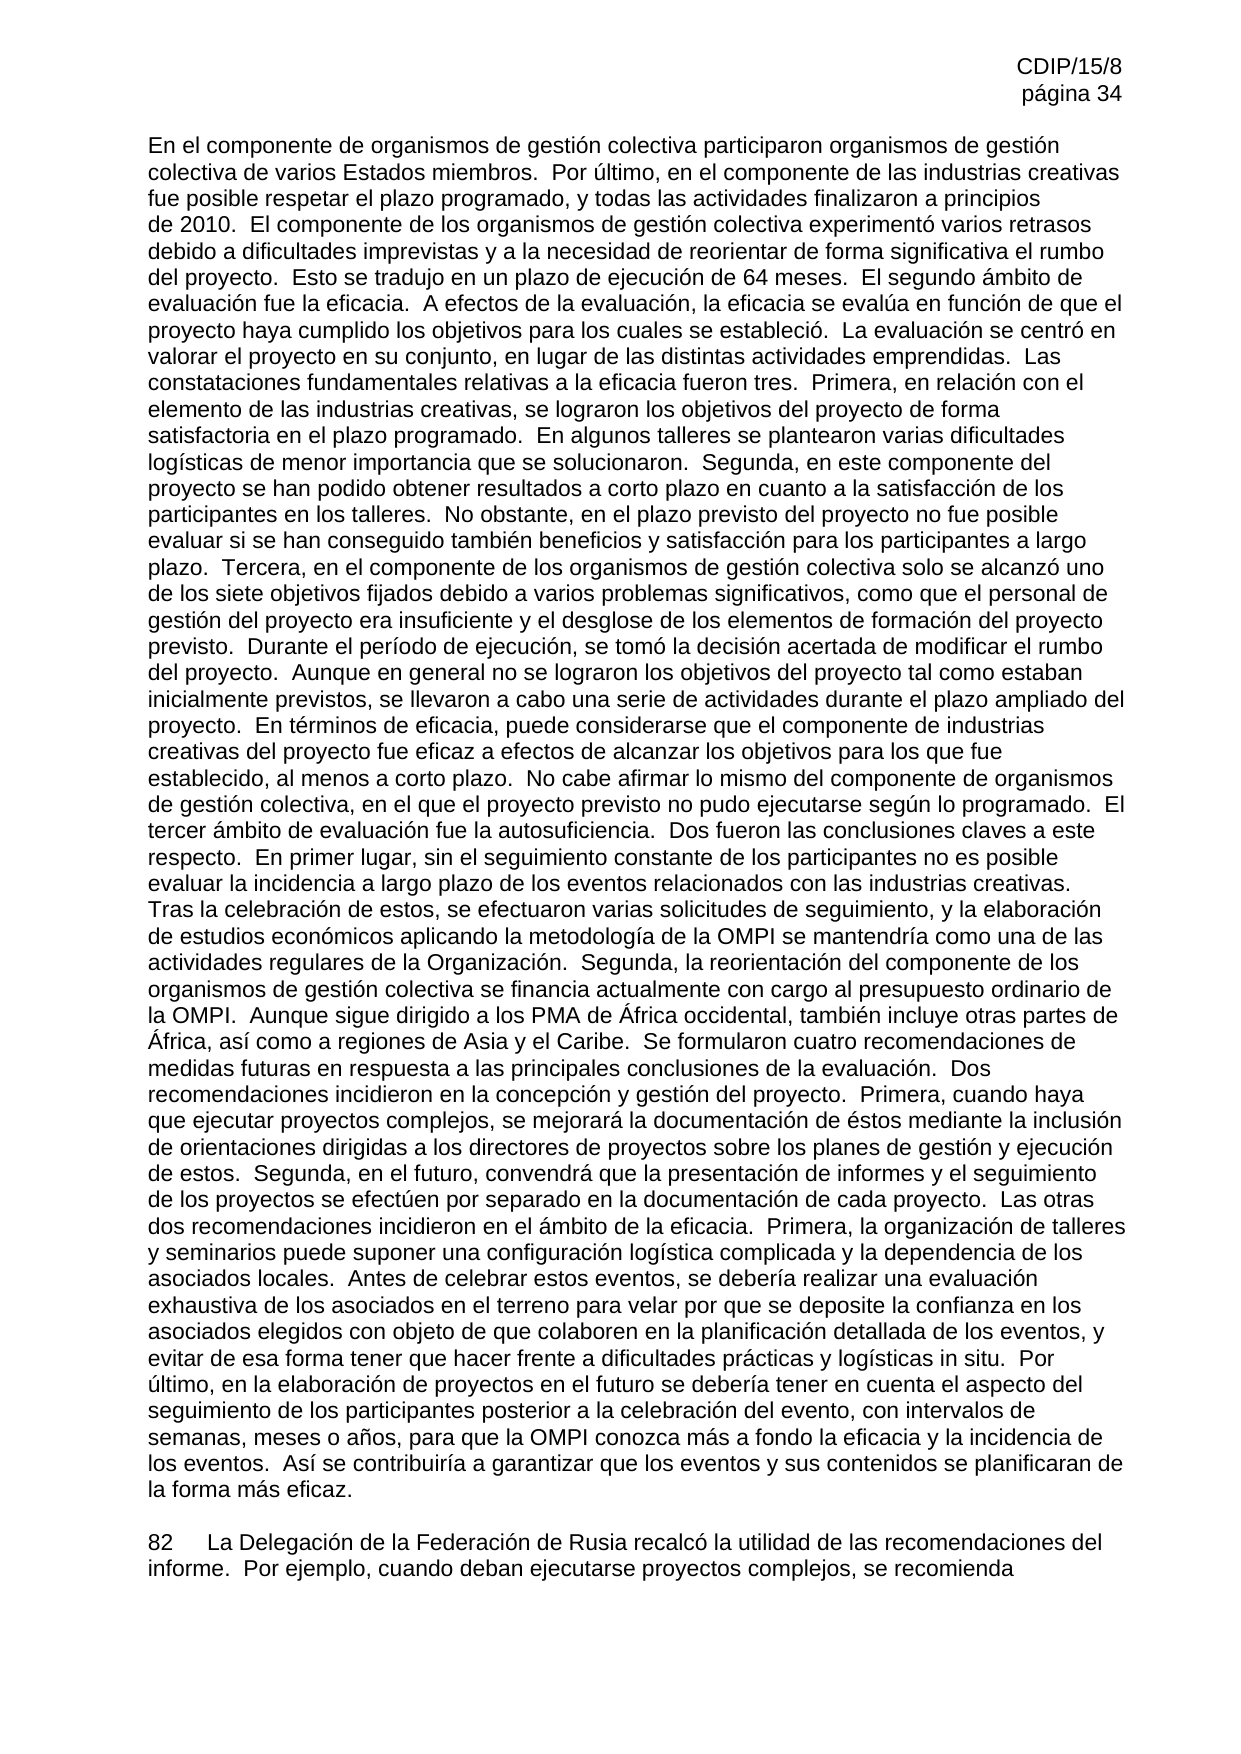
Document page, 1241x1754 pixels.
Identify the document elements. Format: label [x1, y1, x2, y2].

text [148, 1529, 1126, 1582]
text [148, 132, 1126, 1503]
